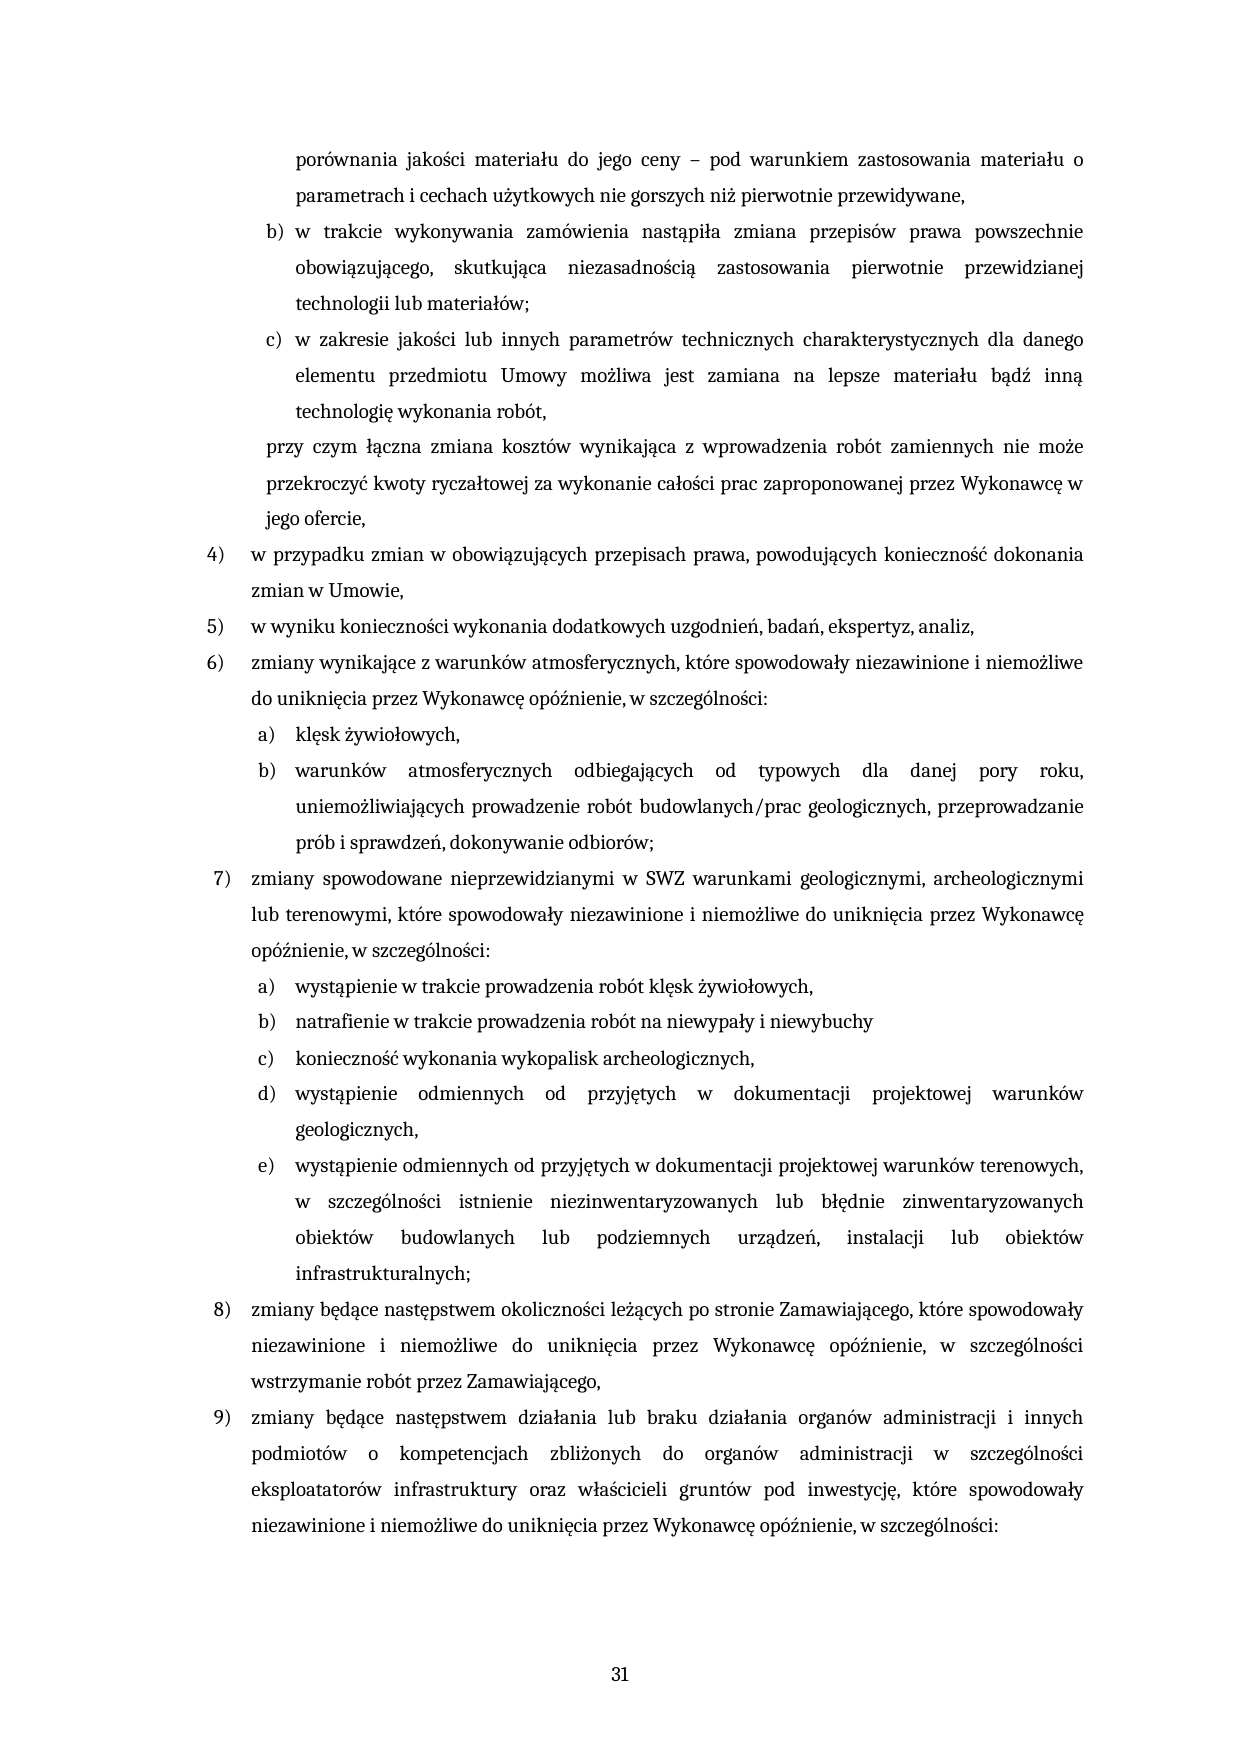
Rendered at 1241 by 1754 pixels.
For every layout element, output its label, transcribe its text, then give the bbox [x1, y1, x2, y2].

list zmiany będące następstwem okoliczności leżących po stronie Zamawiającego, które spowodowały niezawinione i niemożliwe do uniknięcia przez Wykonawcę opóźnienie, w szczególności wstrzymanie robót przez Zamawiającego, [214, 1298, 1084, 1393]
list zmiany wynikające z warunków atmosferycznych, które spowodowały niezawinione i niemożliwe do uniknięcia przez Wykonawcę opóźnienie, w szczególności: [207, 651, 1084, 711]
list w przypadku zmian w obowiązujących przepisach prawa, powodujących konieczność dokonania zmian w Umowie, [207, 543, 1084, 603]
list w trakcie wykonywania zamówienia nastąpiła zmiana przepisów prawa powszechnie obowiązującego, skutkująca niezasadnością zastosowania pierwotnie przewidzianej technologii lub materiałów; [266, 219, 1084, 315]
list wystąpienie odmiennych od przyjętych w dokumentacji projektowej warunków geologicznych, [258, 1082, 1084, 1142]
list warunków atmosferycznych odbiegających od typowych dla danej pory roku, uniemożliwiających prowadzenie robót budowlanych/prac geologicznych, przeprowadzanie prób i sprawdzeń, dokonywanie odbiorów; [258, 759, 1084, 854]
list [266, 148, 1084, 208]
list w wyniku konieczności wykonania dodatkowych uzgodnień, badań, ekspertyz, analiz, [207, 615, 1084, 639]
list w zakresie jakości lub innych parametrów technicznych charakterystycznych dla danego elementu przedmiotu Umowy możliwa jest zamiana na lepsze materiału bądź inną technologię wykonania robót, [266, 327, 1084, 423]
list zmiany będące następstwem działania lub braku działania organów administracji i innych podmiotów o kompetencjach zbliżonych do organów administracji w szczególności eksploatatorów infrastruktury oraz właścicieli gruntów pod inwestycję, które spowodowały niezawinione i niemożliwe do uniknięcia przez Wykonawcę opóźnienie, w szczególności: [214, 1406, 1084, 1537]
list konieczność wykonania wykopalisk archeologicznych, [258, 1046, 1084, 1070]
list wystąpienie odmiennych od przyjętych w dokumentacji projektowej warunków terenowych, w szczególności istnienie niezinwentaryzowanych lub błędnie zinwentaryzowanych obiektów budowlanych lub podziemnych urządzeń, instalacji lub obiektów infrastrukturalnych; [258, 1154, 1084, 1286]
list natrafienie w trakcie prowadzenia robót na niewypały i niewybuchy [258, 1010, 1084, 1034]
list klęsk żywiołowych, [258, 723, 1084, 747]
list zmiany spowodowane nieprzewidzianymi w SWZ warunkami geologicznymi, archeologicznymi lub terenowymi, które spowodowały niezawinione i niemożliwe do uniknięcia przez Wykonawcę opóźnienie, w szczególności: [214, 866, 1084, 962]
list wystąpienie w trakcie prowadzenia robót klęsk żywiołowych, [258, 974, 1084, 998]
list przy czym łączna zmiana kosztów wynikająca z wprowadzenia robót zamiennych nie może przekroczyć kwoty ryczałtowej za wykonanie całości prac zaproponowanej przez Wykonawcę w jego ofercie, [266, 435, 1084, 531]
